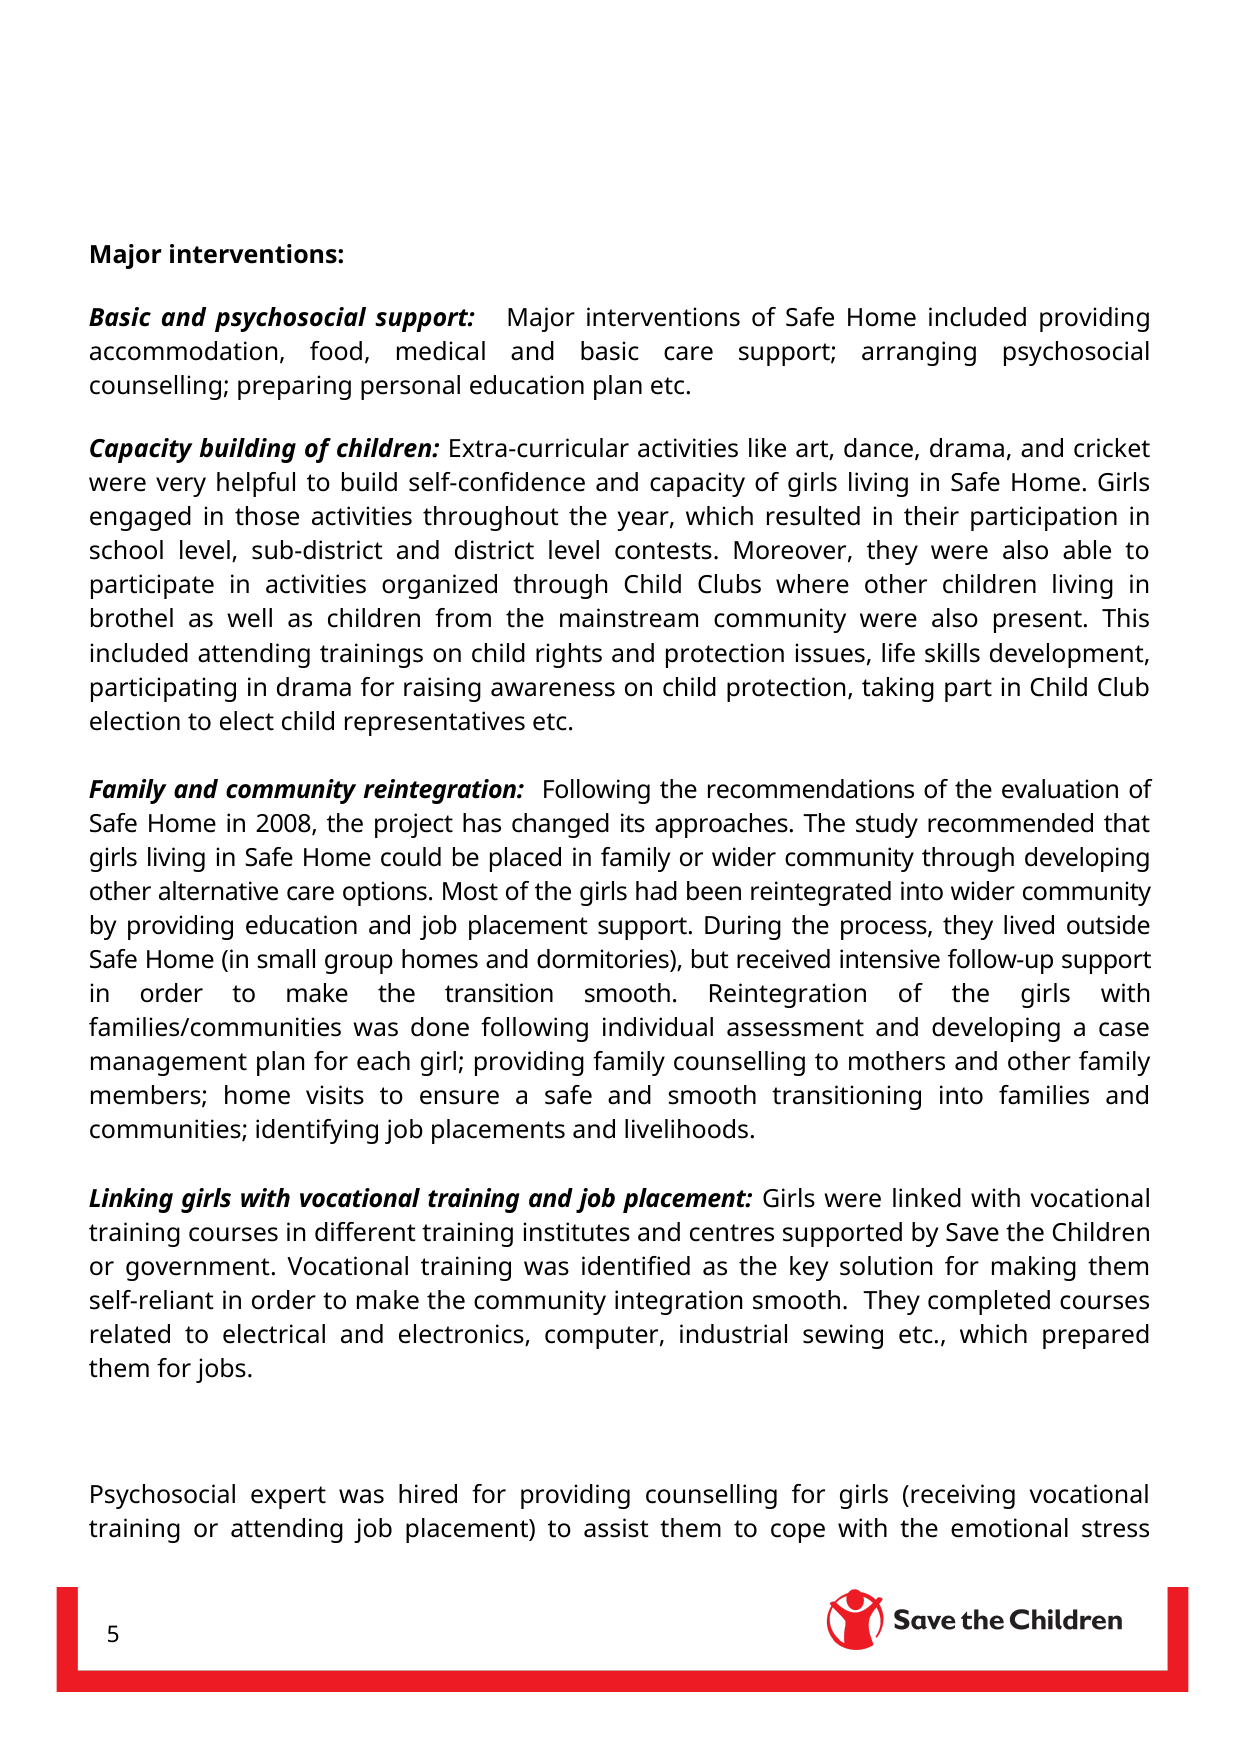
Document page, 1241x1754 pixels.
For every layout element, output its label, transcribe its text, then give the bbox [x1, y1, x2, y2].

text Family and community reintegration: Following the recommendations of the evaluation of Safe Home in 2008, the project has changed its approaches. The study recommended that girls living in Safe Home could be placed in family or wider community through developing other alternative care options. Most of the girls had been reintegrated into wider community by providing education and job placement support. During the process, they lived outside Safe Home (in small group homes and dormitories), but received intensive follow-up support in order to make the transition smooth. Reintegration of the girls with families/communities was done following individual assessment and developing a case management plan for each girl; providing family counselling to mothers and other family members; home visits to ensure a safe and smooth transitioning into families and communities; identifying job placements and livelihoods. [89, 771, 1152, 1146]
text Major interventions: [89, 236, 1152, 270]
text Basic and psychosocial support: Major interventions of Safe Home included providing accommodation, food, medical and basic care support; arranging psychosocial counselling; preparing personal education plan etc. [89, 299, 1152, 402]
text Capacity building of children: Extra-curricular activities like art, dance, drama, and cricket were very helpful to build self-confidence and capacity of girls living in Safe Home. Girls engaged in those activities throughout the year, which resulted in their participation in school level, sub-district and district level contests. Moreover, they were also able to participate in activities organized through Child Clubs where other children living in brothel as well as children from the mainstream community were also present. This included attending trainings on child rights and protection issues, life skills development, participating in drama for raising awareness on child protection, taking part in Child Club election to elect child representatives etc. [89, 431, 1152, 737]
text Linking girls with vocational training and job placement: Girls were linked with vocational training courses in different training institutes and centres supported by Save the Children or government. Vocational training was identified as the key solution for making them self-reliant in order to make the community integration smooth. They completed courses related to electrical and electronics, computer, industrial sewing etc., which prepared them for jobs. [89, 1180, 1152, 1384]
picture [56, 1587, 1189, 1692]
